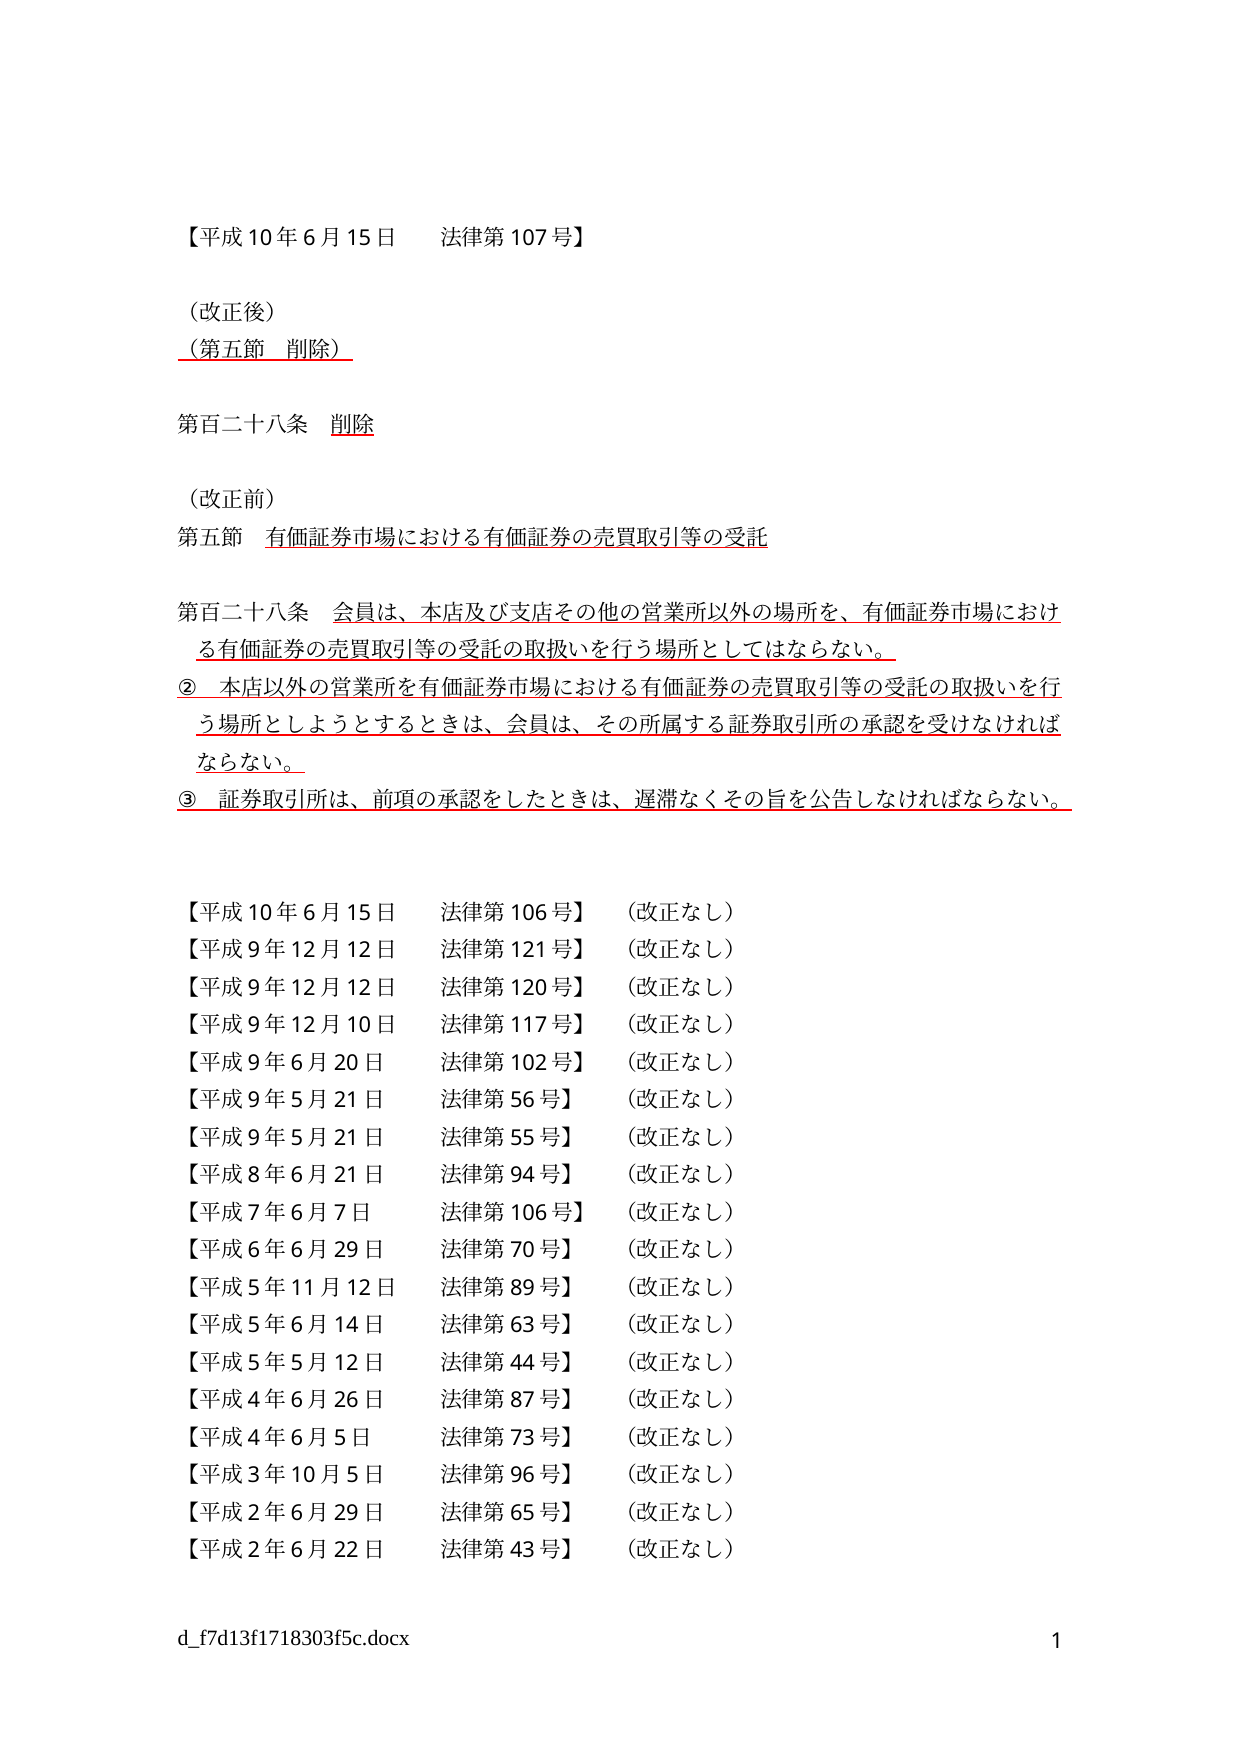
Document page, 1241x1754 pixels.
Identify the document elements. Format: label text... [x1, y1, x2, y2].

text 【平成9年5月21日 法律第56号】 （改正なし） [177, 1079, 1063, 1117]
text 【平成4年6月26日 法律第87号】 （改正なし） [177, 1379, 1063, 1417]
text 【平成6年6月29日 法律第70号】 （改正なし） [177, 1229, 1063, 1267]
text ③ 証券取引所は、前項の承認をしたときは、遅滞なくその旨を公告しなければならない。 [177, 779, 1063, 809]
text 【平成10年6月15日 法律第106号】 （改正なし） [177, 892, 1063, 929]
text （改正後） [177, 292, 1063, 329]
text 【平成9年5月21日 法律第55号】 （改正なし） [177, 1117, 1063, 1154]
text 【平成5年11月12日 法律第89号】 （改正なし） [177, 1267, 1063, 1304]
text 【平成5年5月12日 法律第44号】 （改正なし） [177, 1342, 1063, 1379]
text 【平成3年10月5日 法律第96号】 （改正なし） [177, 1454, 1063, 1492]
text 【平成8年6月21日 法律第94号】 （改正なし） [177, 1154, 1063, 1192]
text 【平成10年6月15日 法律第107号】 [177, 217, 1063, 254]
text 【平成2年6月29日 法律第65号】 （改正なし） [177, 1492, 1063, 1529]
text （第五節 削除） [177, 329, 1063, 367]
text 第百二十八条 会員は、本店及び支店その他の営業所以外の場所を、有価証券市場における有価証券の売買取引等の受託の取扱いを行う場所としてはならない。 [177, 592, 1063, 667]
text 【平成9年12月10日 法律第117号】 （改正なし） [177, 1004, 1063, 1042]
text ② 本店以外の営業所を有価証券市場における有価証券の売買取引等の受託の取扱いを行う場所としようとするときは、会員は、その所属する証券取引所の承認を受けなければならない。 [177, 667, 1063, 779]
text 第百二十八条 削除 [177, 404, 1063, 442]
text 【平成9年12月12日 法律第120号】 （改正なし） [177, 967, 1063, 1004]
text 【平成2年6月22日 法律第43号】 （改正なし） [177, 1529, 1063, 1567]
text 【平成4年6月5日 法律第73号】 （改正なし） [177, 1417, 1063, 1454]
text 【平成9年6月20日 法律第102号】 （改正なし） [177, 1042, 1063, 1079]
text （改正前） [177, 479, 1063, 517]
text 【平成9年12月12日 法律第121号】 （改正なし） [177, 929, 1063, 967]
text 【平成7年6月7日 法律第106号】 （改正なし） [177, 1192, 1063, 1229]
text 第五節 有価証券市場における有価証券の売買取引等の受託 [177, 517, 1063, 554]
text 【平成5年6月14日 法律第63号】 （改正なし） [177, 1304, 1063, 1342]
